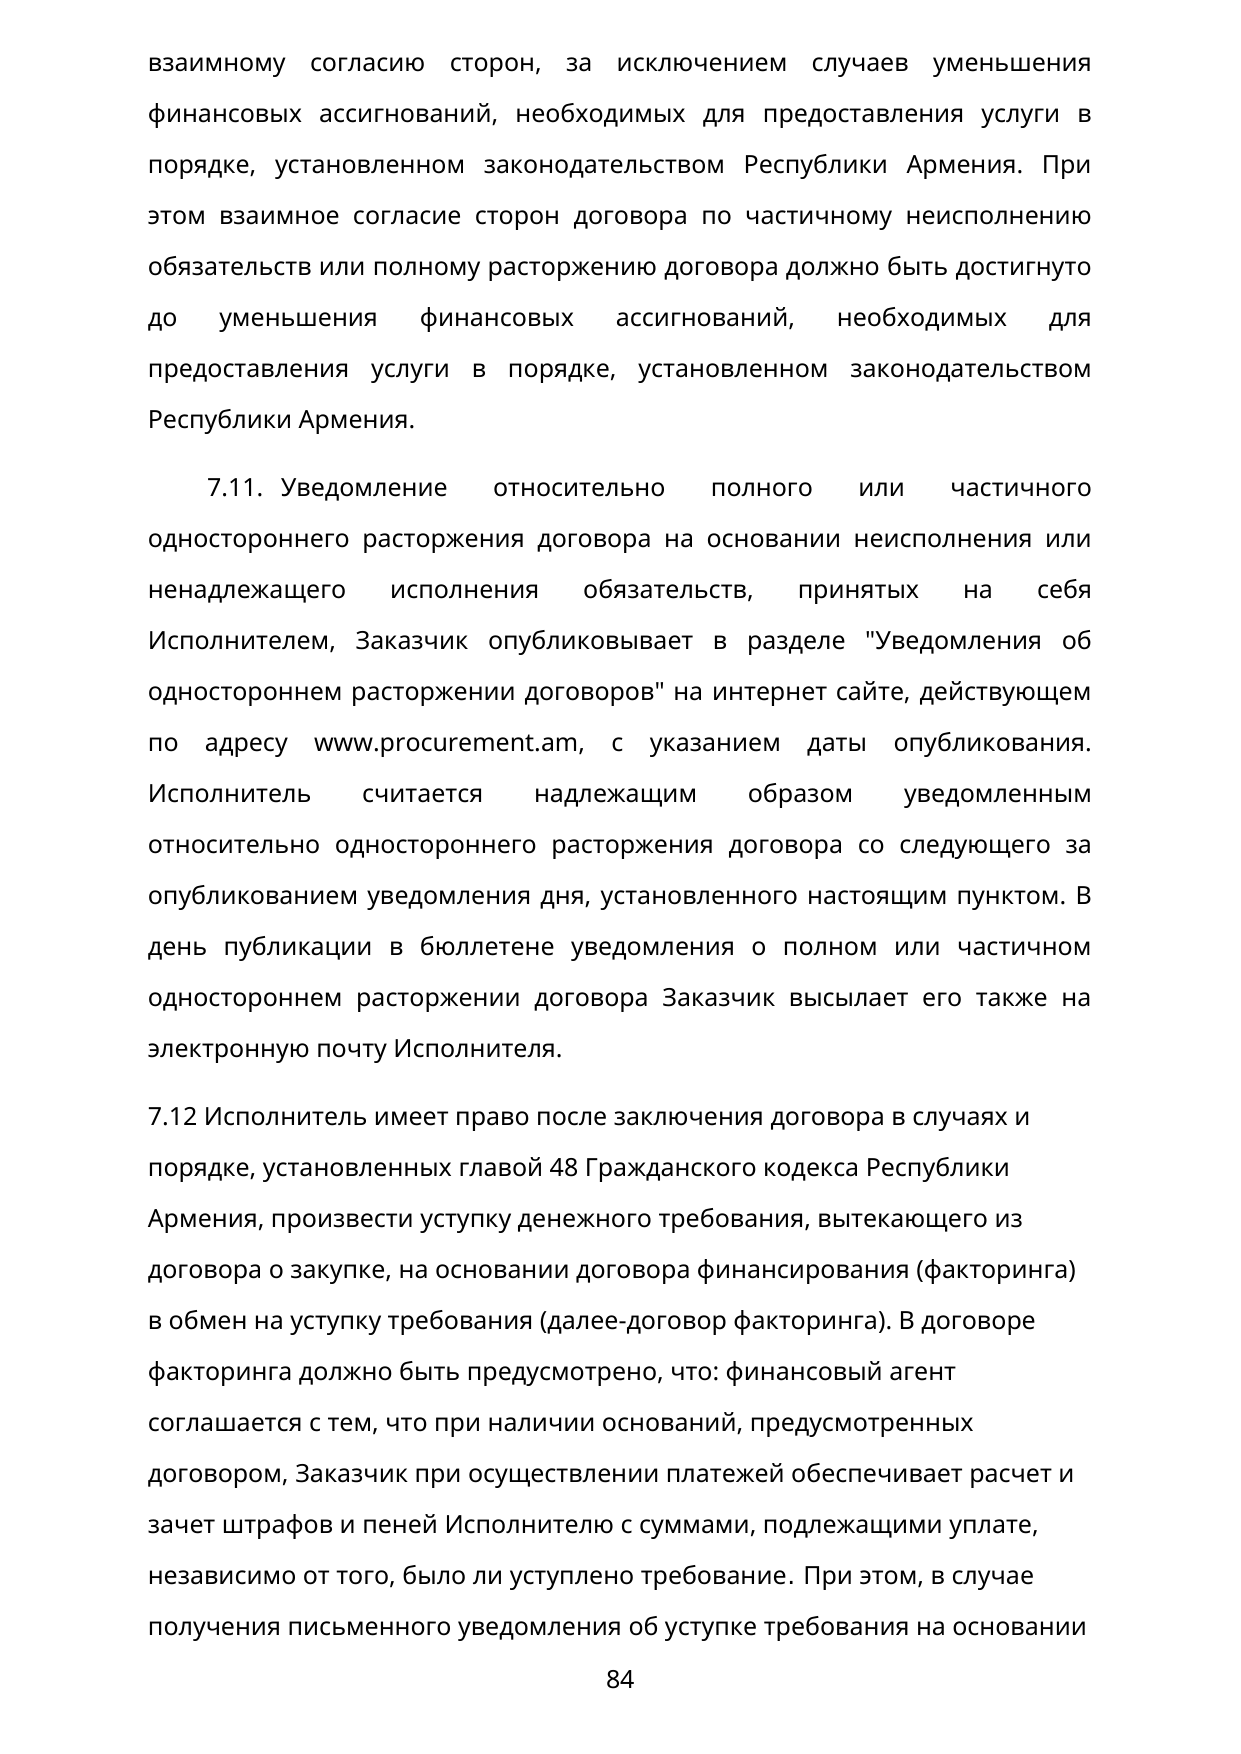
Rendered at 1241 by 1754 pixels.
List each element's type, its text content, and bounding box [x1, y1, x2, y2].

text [148, 44, 1092, 436]
text 7.11. Уведомление относительно полного или частичного одностороннего расторжения договора на основании неисполнения или ненадлежащего исполнения обязательств, принятых на себя Исполнителем, Заказчик опубликовывает в разделе "Уведомления об одностороннем расторжении договоров" на интернет сайте, действующем по адресу www.procurement.am, с указанием даты опубликования. Исполнитель считается надлежащим образом уведомленным относительно одностороннего расторжения договора со следующего за опубликованием уведомления дня, установленного настоящим пунктом. В день публикации в бюллетене уведомления о полном или частичном одностороннем расторжении договора Заказчик высылает его также на электронную почту Исполнителя. [148, 469, 1092, 1065]
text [148, 1098, 1092, 1643]
